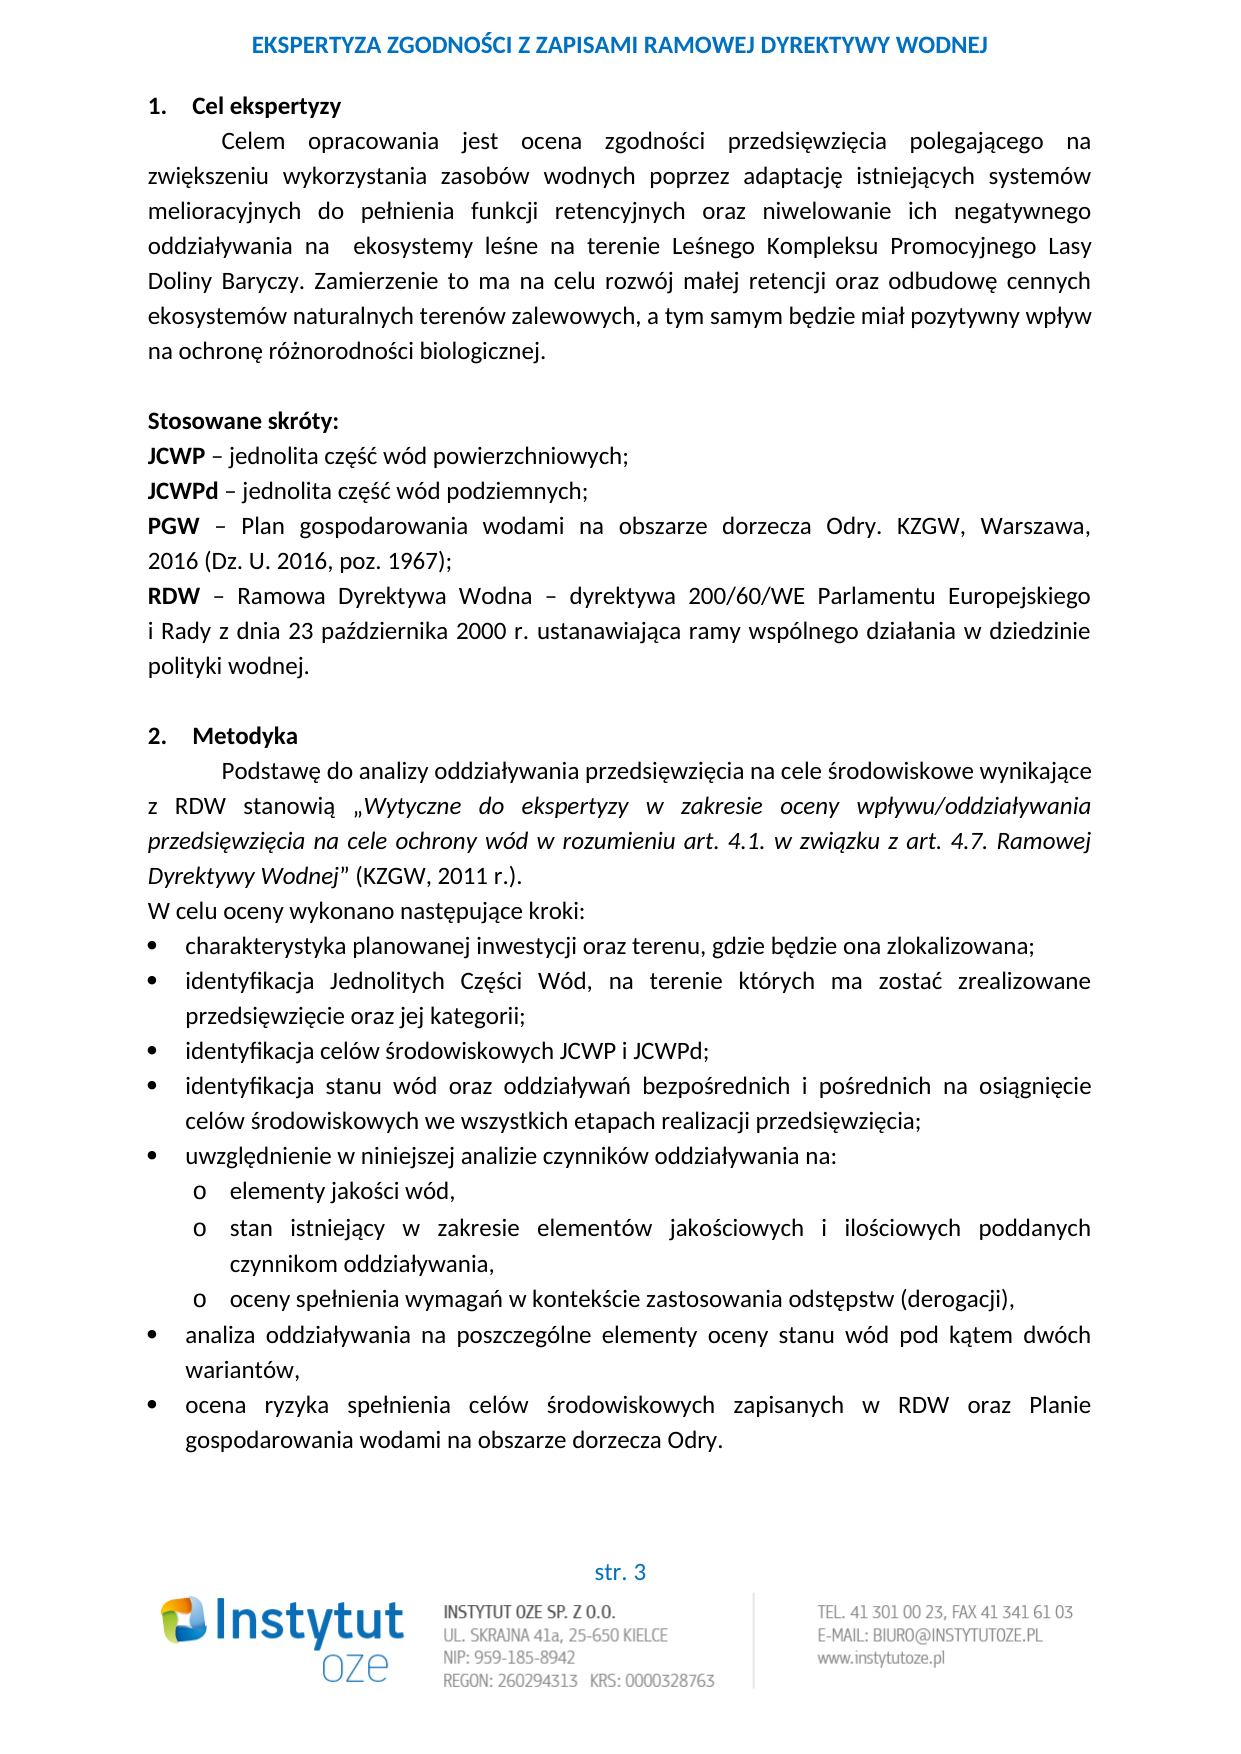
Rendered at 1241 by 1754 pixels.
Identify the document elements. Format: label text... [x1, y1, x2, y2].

list identyfikacja celów środowiskowych JCWP i JCWPd; [148, 1036, 1093, 1066]
picture [160, 1586, 1093, 1704]
text JCWP – jednolita część wód powierzchniowych; [148, 441, 1093, 471]
text Celem opracowania jest ocena zgodności przedsięwzięcia polegającego na zwiększeniu wykorzystania zasobów wodnych poprzez adaptację istniejących systemów melioracyjnych do pełnienia funkcji retencyjnych oraz niwelowanie ich negatywnego oddziaływania na ekosystemy leśne na terenie Leśnego Kompleksu Promocyjnego Lasy Doliny Baryczy. Zamierzenie to ma na celu rozwój małej retencji oraz odbudowę cennych ekosystemów naturalnych terenów zalewowych, a tym samym będzie miał pozytywny wpływ na ochronę różnorodności biologicznej. [148, 126, 1093, 366]
list charakterystyka planowanej inwestycji oraz terenu, gdzie będzie ona zlokalizowana; [148, 931, 1093, 961]
text Stosowane skróty: [148, 406, 1093, 436]
list identyfikacja Jednolitych Części Wód, na terenie których ma zostać zrealizowane przedsięwzięcie oraz jej kategorii; [148, 966, 1093, 1031]
list elementy jakości wód, [192, 1176, 1093, 1207]
text JCWPd – jednolita część wód podziemnych; [148, 476, 1093, 506]
list uwzględnienie w niniejszej analizie czynników oddziaływania na: [148, 1141, 1093, 1171]
list identyfikacja stanu wód oraz oddziaływań bezpośrednich i pośrednich na osiągnięcie celów środowiskowych we wszystkich etapach realizacji przedsięwzięcia; [148, 1071, 1093, 1136]
subtitle Cel ekspertyzy [148, 91, 1093, 121]
text Podstawę do analizy oddziaływania przedsięwzięcia na cele środowiskowe wynikające z RDW stanowią „Wytyczne do ekspertyzy w zakresie oceny wpływu/oddziaływania przedsięwzięcia na cele ochrony wód w rozumieniu art. 4.1. w związku z art. 4.7. Ramowej Dyrektywy Wodnej” (KZGW, 2011 r.). [148, 756, 1093, 891]
list ocena ryzyka spełnienia celów środowiskowych zapisanych w RDW oraz Planie gospodarowania wodami na obszarze dorzecza Odry. [148, 1390, 1093, 1455]
text W celu oceny wykonano następujące kroki: [148, 896, 1093, 926]
text RDW – Ramowa Dyrektywa Wodna – dyrektywa 200/60/WE Parlamentu Europejskiego i Rady z dnia 23 października 2000 r. ustanawiająca ramy wspólnego działania w dziedzinie polityki wodnej. [148, 581, 1093, 681]
subtitle Metodyka [148, 721, 1093, 751]
list oceny spełnienia wymagań w kontekście zastosowania odstępstw (derogacji), [192, 1283, 1093, 1315]
list analiza oddziaływania na poszczególne elementy oceny stanu wód pod kątem dwóch wariantów, [148, 1320, 1093, 1385]
text PGW – Plan gospodarowania wodami na obszarze dorzecza Odry. KZGW, Warszawa, 2016 (Dz. U. 2016, poz. 1967); [148, 511, 1093, 576]
list stan istniejący w zakresie elementów jakościowych i ilościowych poddanych czynnikom oddziaływania, [192, 1212, 1093, 1279]
